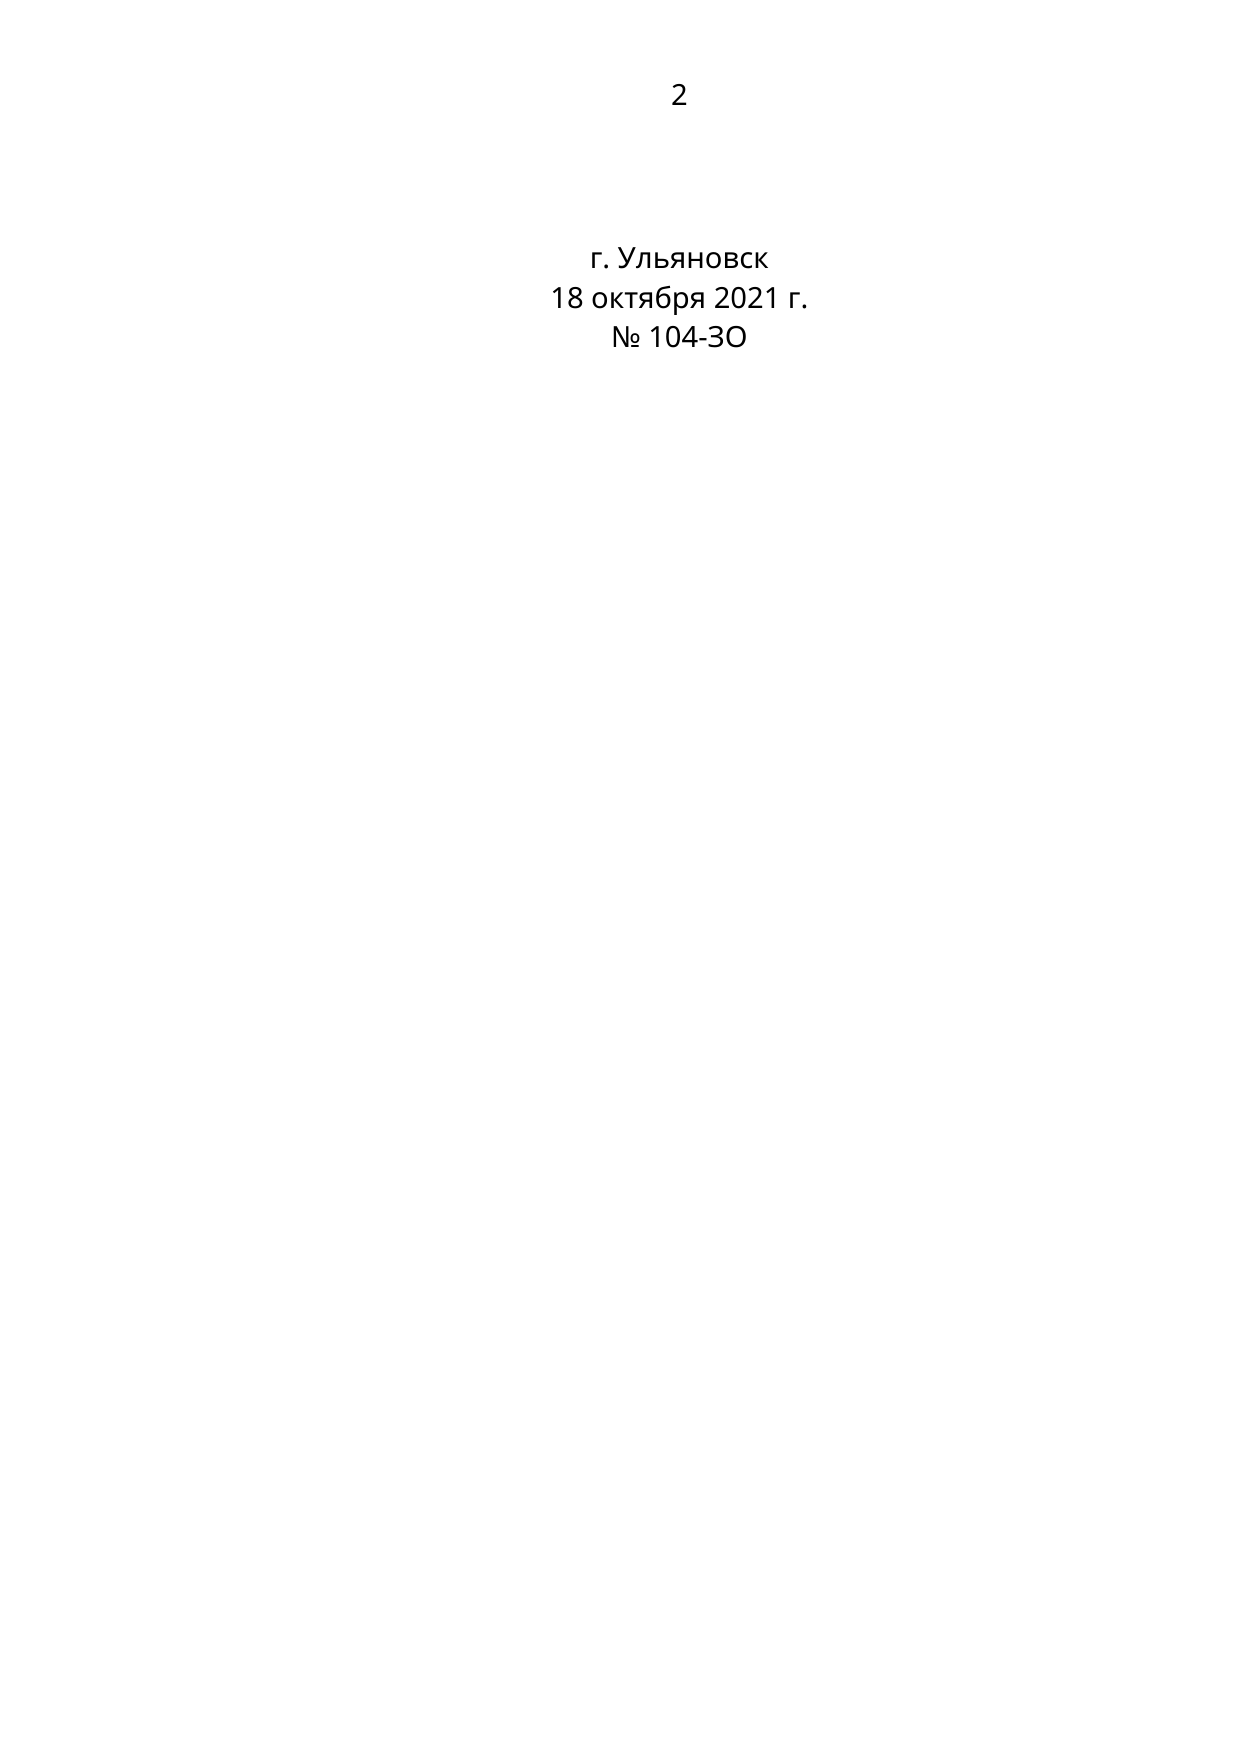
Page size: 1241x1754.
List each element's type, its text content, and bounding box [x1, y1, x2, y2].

text № 104-ЗО [177, 317, 1181, 356]
text 18 октября 2021 г. [177, 277, 1181, 317]
text г. Ульяновск [177, 237, 1181, 277]
